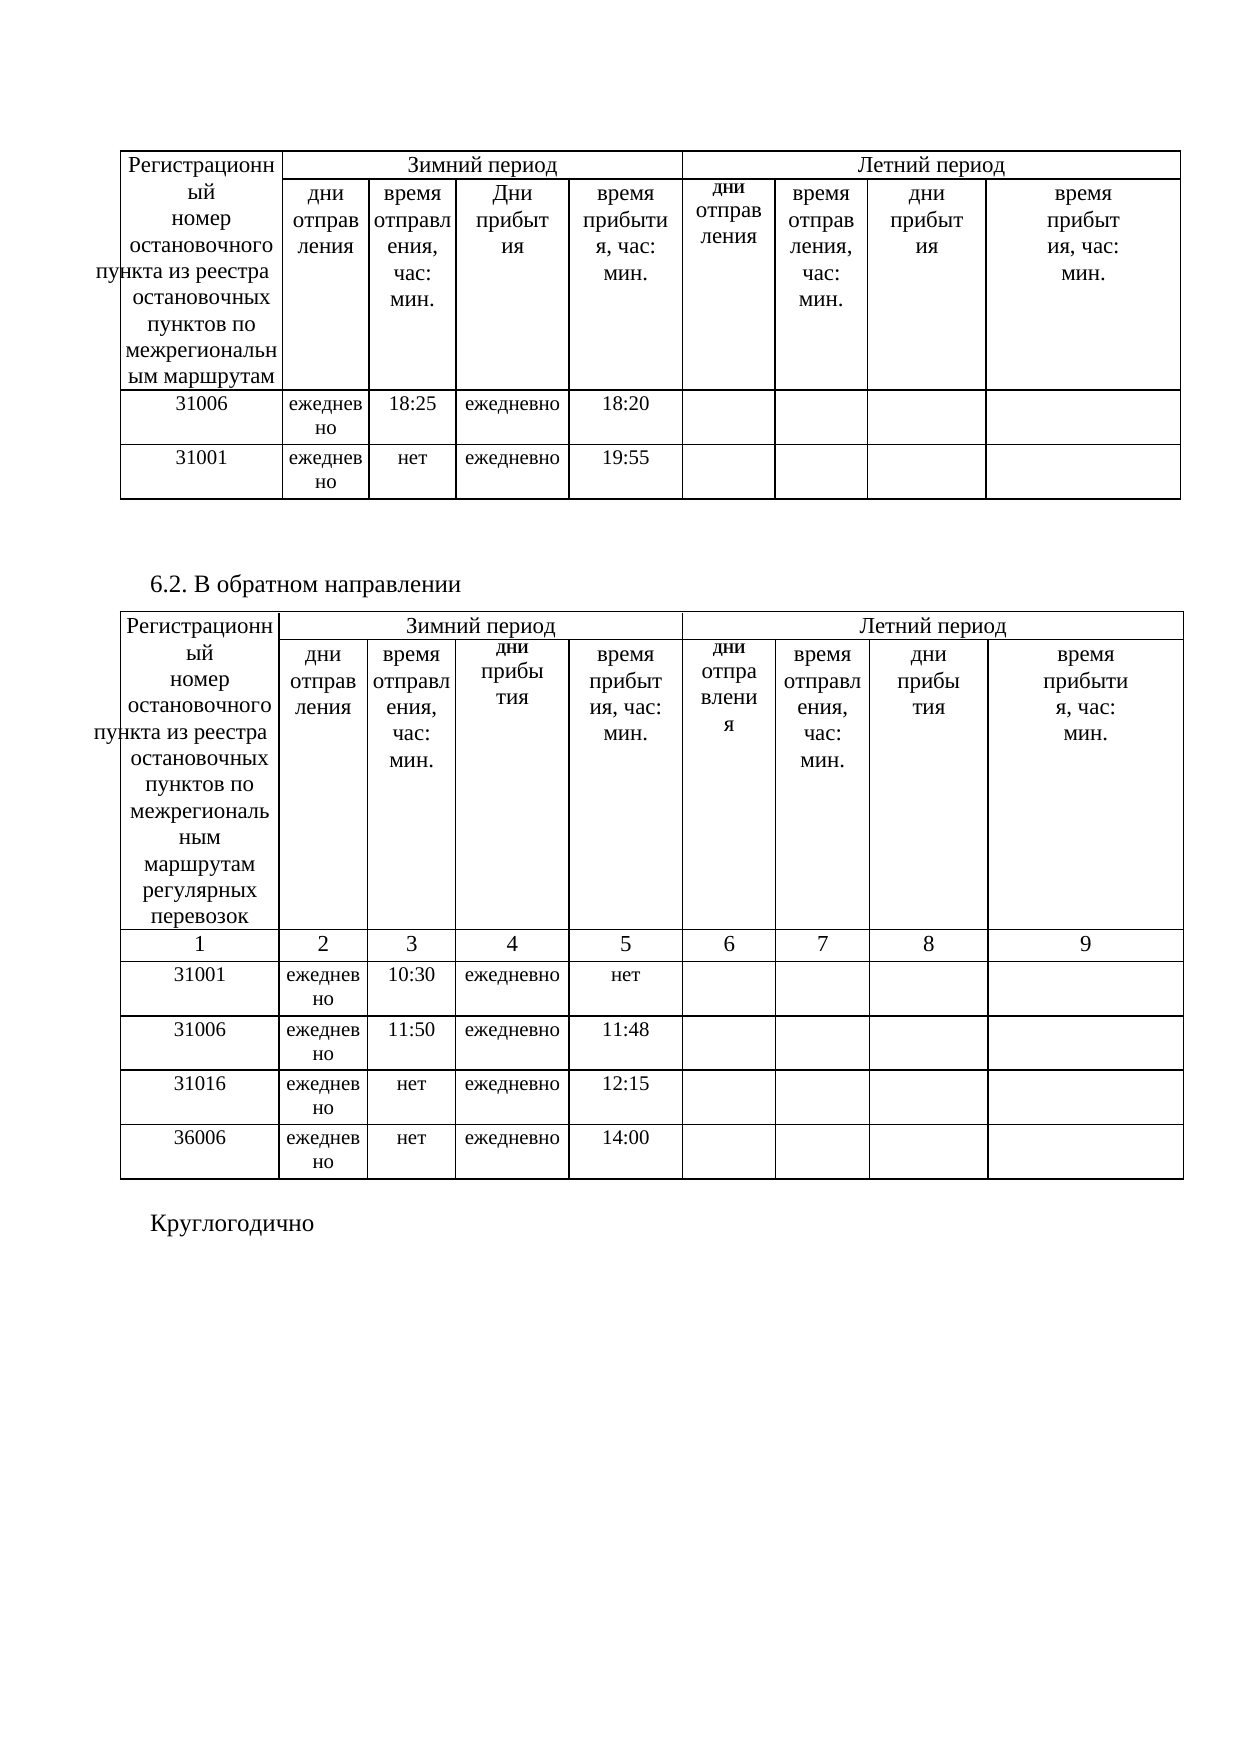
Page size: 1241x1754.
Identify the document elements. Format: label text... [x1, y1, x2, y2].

table_cell ежедневно [456, 1125, 568, 1178]
table_cell ежедневно [457, 391, 568, 444]
table_cell время прибыти я, час: мин. [989, 640, 1183, 929]
table_cell нет [370, 445, 455, 498]
table_cell время отправл ения, час: мин. [368, 640, 455, 929]
table_cell нет [368, 1125, 455, 1178]
table_cell [868, 391, 985, 444]
text Круглогодично [150, 1208, 1090, 1237]
table_cell [776, 1125, 869, 1178]
table_cell ДНИ прибы тия [456, 640, 568, 929]
table_cell 10:30 [368, 962, 455, 1015]
table_cell 31001 [121, 445, 282, 498]
table_cell 8 [870, 930, 987, 961]
table_cell [683, 1125, 775, 1178]
table_cell [776, 1071, 869, 1124]
table_cell ежедневно [280, 1125, 367, 1178]
table_cell ДНИ отпра влени я [683, 640, 775, 929]
table_cell 31006 [121, 391, 282, 444]
table_header Зимний период [280, 612, 682, 639]
table_cell ежедневно [456, 962, 568, 1015]
table_cell 31016 [121, 1071, 278, 1124]
table_cell время прибыт ия, час: мин. [987, 180, 1180, 389]
table_cell [683, 1071, 775, 1124]
table_cell нет [368, 1071, 455, 1124]
table_cell время отправл ения, час: мин. [776, 640, 869, 929]
table_cell [776, 391, 867, 444]
table_cell ежедневно [280, 962, 367, 1015]
table_cell 18:20 [570, 391, 682, 444]
table_cell ежедневно [283, 445, 368, 498]
table_cell время прибыт ия, час: мин. [570, 640, 682, 929]
table_cell [987, 445, 1180, 498]
table_cell 18:25 [370, 391, 455, 444]
table_cell дни прибы тия [870, 640, 987, 929]
table_cell 2 [280, 930, 367, 961]
table_header Летний период [683, 612, 1183, 639]
table_cell ежедневно [280, 1017, 367, 1069]
table_cell [870, 1017, 987, 1069]
table_cell 19:55 [570, 445, 682, 498]
table_cell дни отправ ления [283, 180, 368, 389]
table_cell 1 [121, 930, 278, 961]
table_cell [683, 962, 775, 1015]
table_cell 5 [570, 930, 682, 961]
table_cell [776, 1017, 869, 1069]
table_cell время отправ ления, час: мин. [776, 180, 867, 389]
table_cell [870, 1125, 987, 1178]
table_cell 11:50 [368, 1017, 455, 1069]
table_cell 6 [683, 930, 775, 961]
table_cell 3 [368, 930, 455, 961]
table_cell 14:00 [570, 1125, 682, 1178]
table_cell дни прибыт ия [868, 180, 985, 389]
table_cell [776, 445, 867, 498]
table_cell [683, 445, 774, 498]
text 6.2. В обратном направлении [150, 569, 1090, 598]
table_cell 12:15 [570, 1071, 682, 1124]
table_cell ежедневно [280, 1071, 367, 1124]
table_cell ежедневно [456, 1017, 568, 1069]
table_cell 11:48 [570, 1017, 682, 1069]
table_cell [870, 962, 987, 1015]
table_cell 31006 [121, 1017, 278, 1069]
table_cell 9 [989, 930, 1183, 961]
table_cell [870, 1071, 987, 1124]
table_cell [987, 391, 1180, 444]
table_cell ДНИ отправ ления [683, 180, 774, 389]
table_cell [989, 1071, 1183, 1124]
table_cell 7 [776, 930, 869, 961]
table_header Регистрационный номер остановочного пункта из реестра остановочных пунктов по межрегиональным маршрутам регулярных перевозок [121, 612, 279, 929]
table_cell [989, 962, 1183, 1015]
table_cell [868, 445, 985, 498]
table_cell ежедневно [283, 391, 368, 444]
table_header Летний период [683, 152, 1180, 178]
table_cell 36006 [121, 1125, 278, 1178]
table_cell [989, 1125, 1183, 1178]
table_cell дни отправ ления [280, 640, 367, 929]
table_cell [683, 391, 774, 444]
table_cell время отправл ения, час: мин. [370, 180, 455, 389]
table_cell 4 [456, 930, 568, 961]
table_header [121, 152, 282, 389]
table_cell [989, 1017, 1183, 1069]
table_cell ежедневно [456, 1071, 568, 1124]
table_cell [776, 962, 869, 1015]
table_cell 31001 [121, 962, 278, 1015]
table_cell нет [570, 962, 682, 1015]
table_cell Дни прибыт ия [457, 180, 568, 389]
table_header Зимний период [283, 152, 682, 178]
table_cell ежедневно [457, 445, 568, 498]
table_cell [683, 1017, 775, 1069]
table_cell время прибыти я, час: мин. [570, 180, 682, 389]
